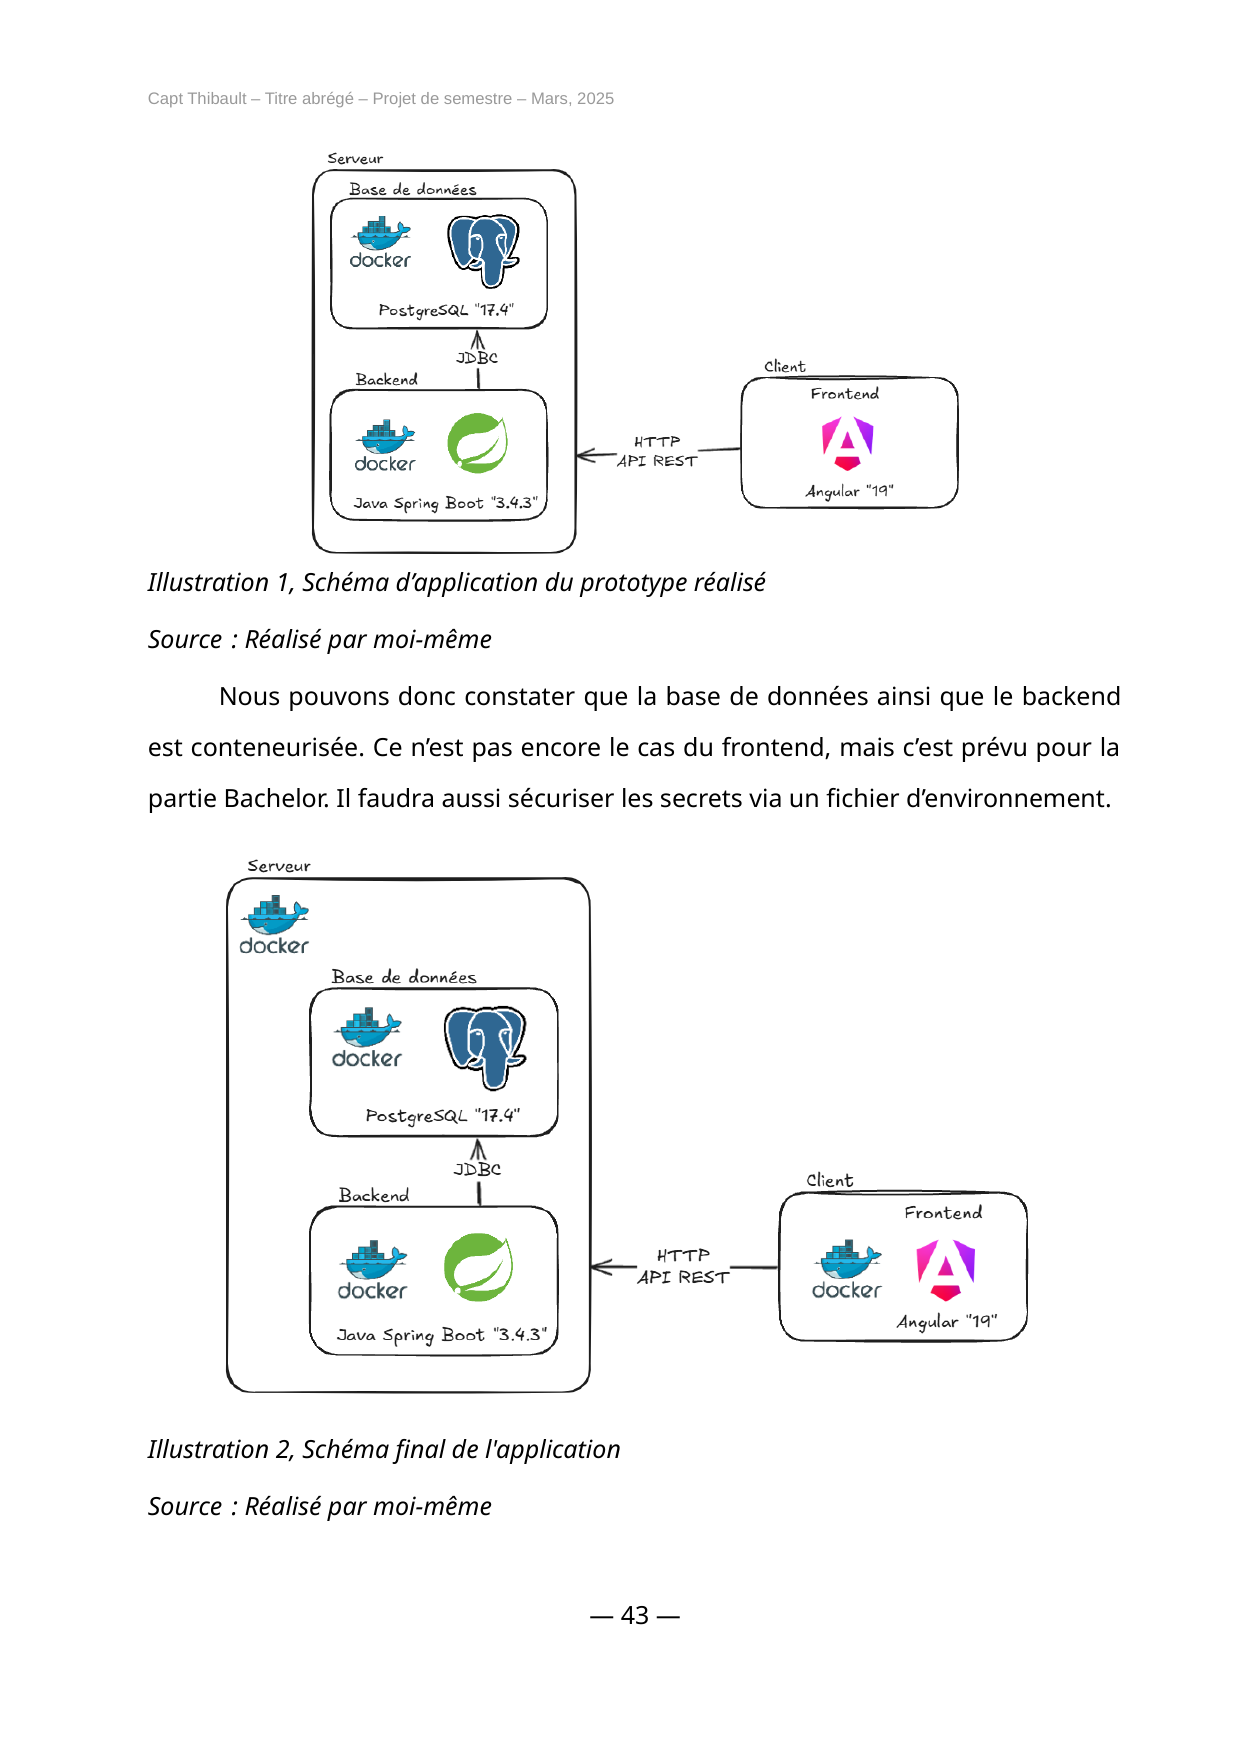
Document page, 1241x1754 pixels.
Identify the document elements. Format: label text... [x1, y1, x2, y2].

text Illustration 2, Schéma final de l'application [148, 1431, 1122, 1465]
picture [218, 846, 1035, 1400]
text Illustration 1, Schéma d’application du prototype réalisé [148, 565, 1122, 599]
text Nous pouvons donc constater que la base de données ainsi que le backend est conteneurisée. Ce n’est pas encore le cas du frontend, mais c’est prévu pour la partie Bachelor. Il faudra aussi sécuriser les secrets via un fichier d’environnement. [148, 679, 1122, 815]
text Source : Réalisé par moi-même [148, 1488, 1122, 1522]
picture [305, 141, 965, 560]
text Source : Réalisé par moi-même [148, 622, 1122, 656]
